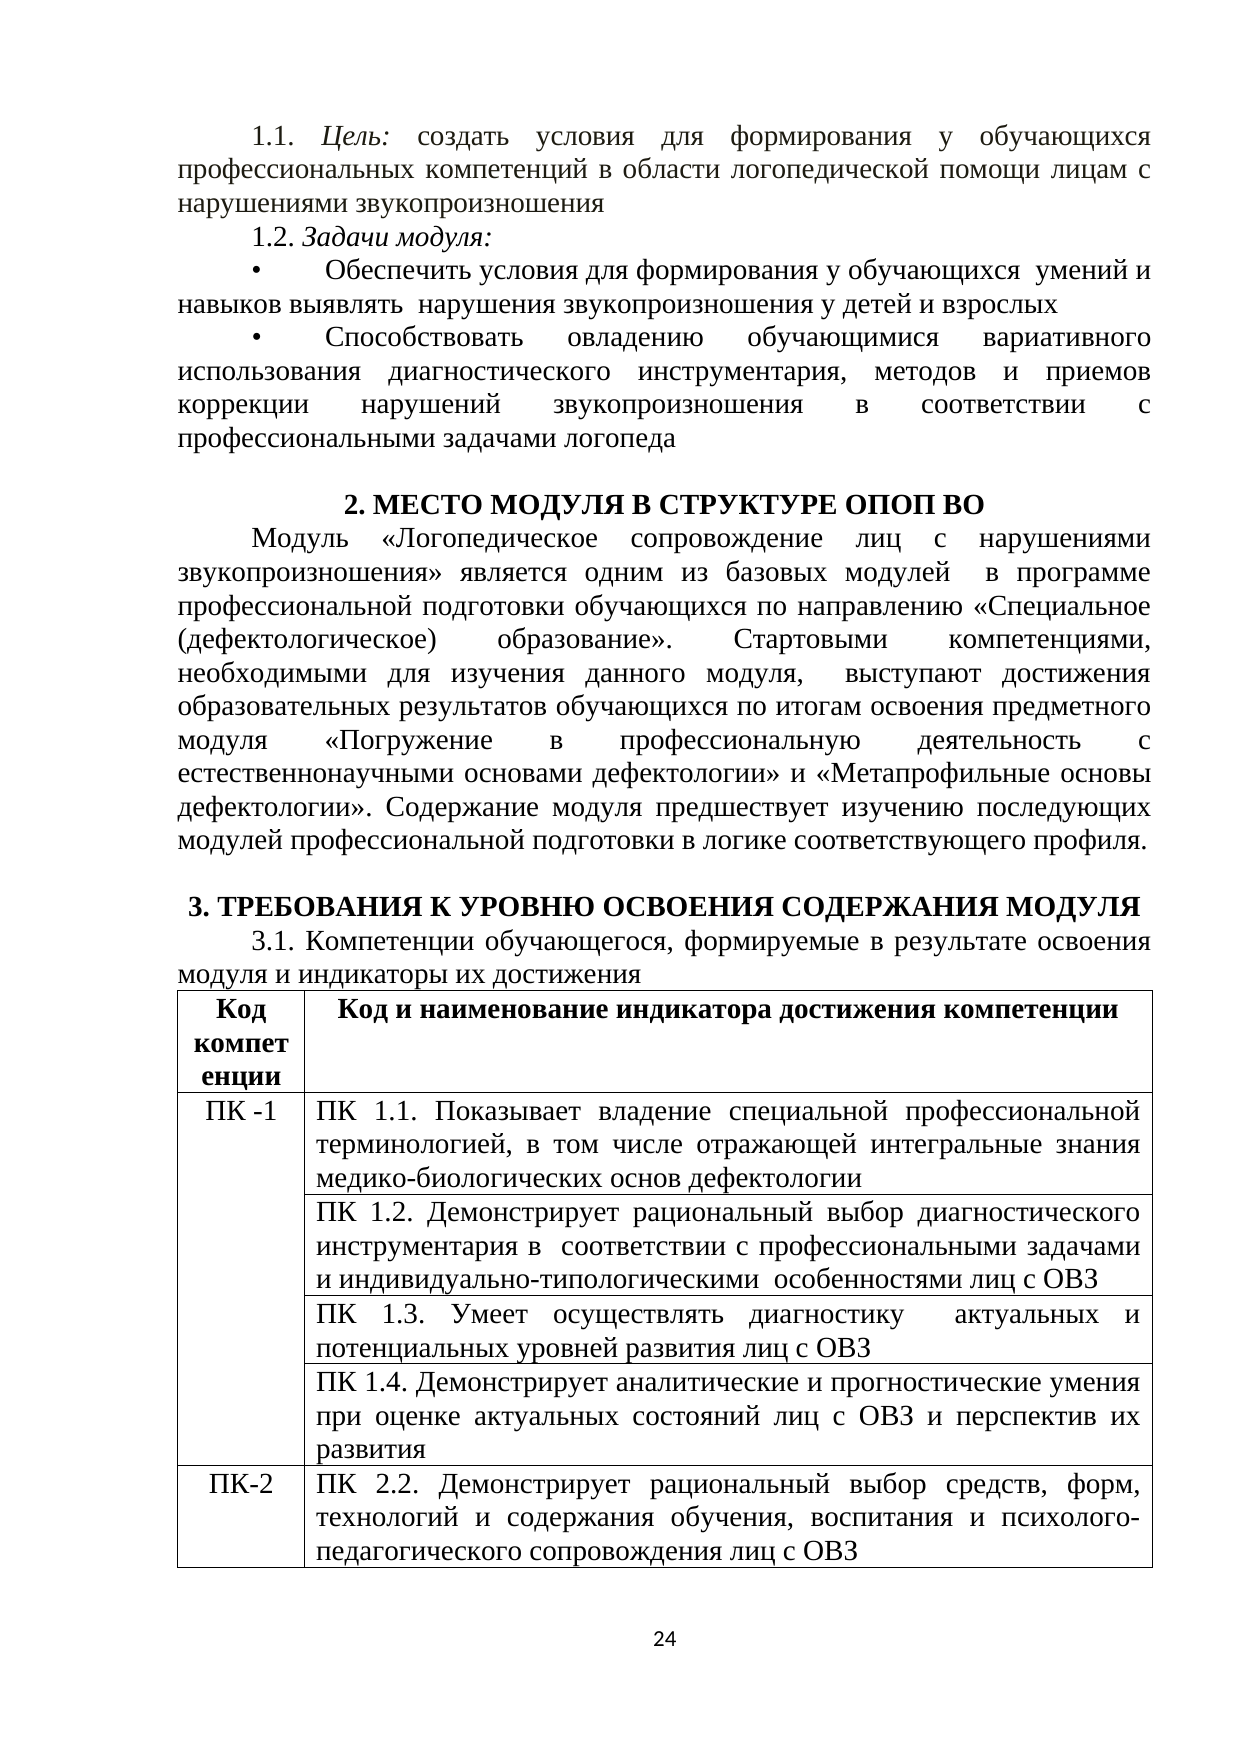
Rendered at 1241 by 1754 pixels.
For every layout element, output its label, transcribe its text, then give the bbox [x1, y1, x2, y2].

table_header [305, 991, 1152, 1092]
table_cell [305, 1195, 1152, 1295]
text 3. ТРЕБОВАНИЯ К УРОВНЮ ОСВОЕНИЯ СОДЕРЖАНИЯ МОДУЛЯ [177, 889, 1152, 923]
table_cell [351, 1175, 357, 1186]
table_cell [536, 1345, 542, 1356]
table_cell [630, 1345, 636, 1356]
text 1.1. Цель: создать условия для формирования у обучающихся профессиональных компетенций в области логопедической помощи лицам с нарушениями звукопроизношения [177, 118, 1152, 219]
text Модуль «Логопедическое сопровождение лиц с нарушениями звукопроизношения» является одним из базовых модулей в программе профессиональной подготовки обучающихся по направлению «Специальное (дефектологическое) образование». Стартовыми компетенциями, необходимыми для изучения данного модуля, выступают достижения образовательных результатов обучающихся по итогам освоения предметного модуля «Погружение в профессиональную деятельность с естественнонаучными основами дефектологии» и «Метапрофильные основы дефектологии». Содержание модуля предшествует изучению последующих модулей профессиональной подготовки в логике соответствующего профиля. [177, 521, 1152, 856]
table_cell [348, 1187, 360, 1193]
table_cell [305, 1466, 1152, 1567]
list Обеспечить условия для формирования у обучающихся умений и навыков выявлять нарушения звукопроизношения у детей и взрослых [177, 252, 1152, 319]
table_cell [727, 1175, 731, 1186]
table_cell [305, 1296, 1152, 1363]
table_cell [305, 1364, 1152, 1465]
list Способствовать овладению обучающимися вариативного использования диагностического инструментария, методов и приемов коррекции нарушений звукопроизношения в соответствии с профессиональными задачами логопеда [177, 319, 1152, 453]
text 3.1. Компетенции обучающегося, формируемые в результате освоения модуля и индикаторы их достижения [177, 923, 1152, 990]
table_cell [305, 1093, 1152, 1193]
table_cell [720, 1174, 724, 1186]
text 1.2. Задачи модуля: [177, 219, 1152, 252]
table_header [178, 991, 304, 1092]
text 2. МЕСТО МОДУЛЯ В СТРУКТУРЕ ОПОП ВО [177, 487, 1152, 521]
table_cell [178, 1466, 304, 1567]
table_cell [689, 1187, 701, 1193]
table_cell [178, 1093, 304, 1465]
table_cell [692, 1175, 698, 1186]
